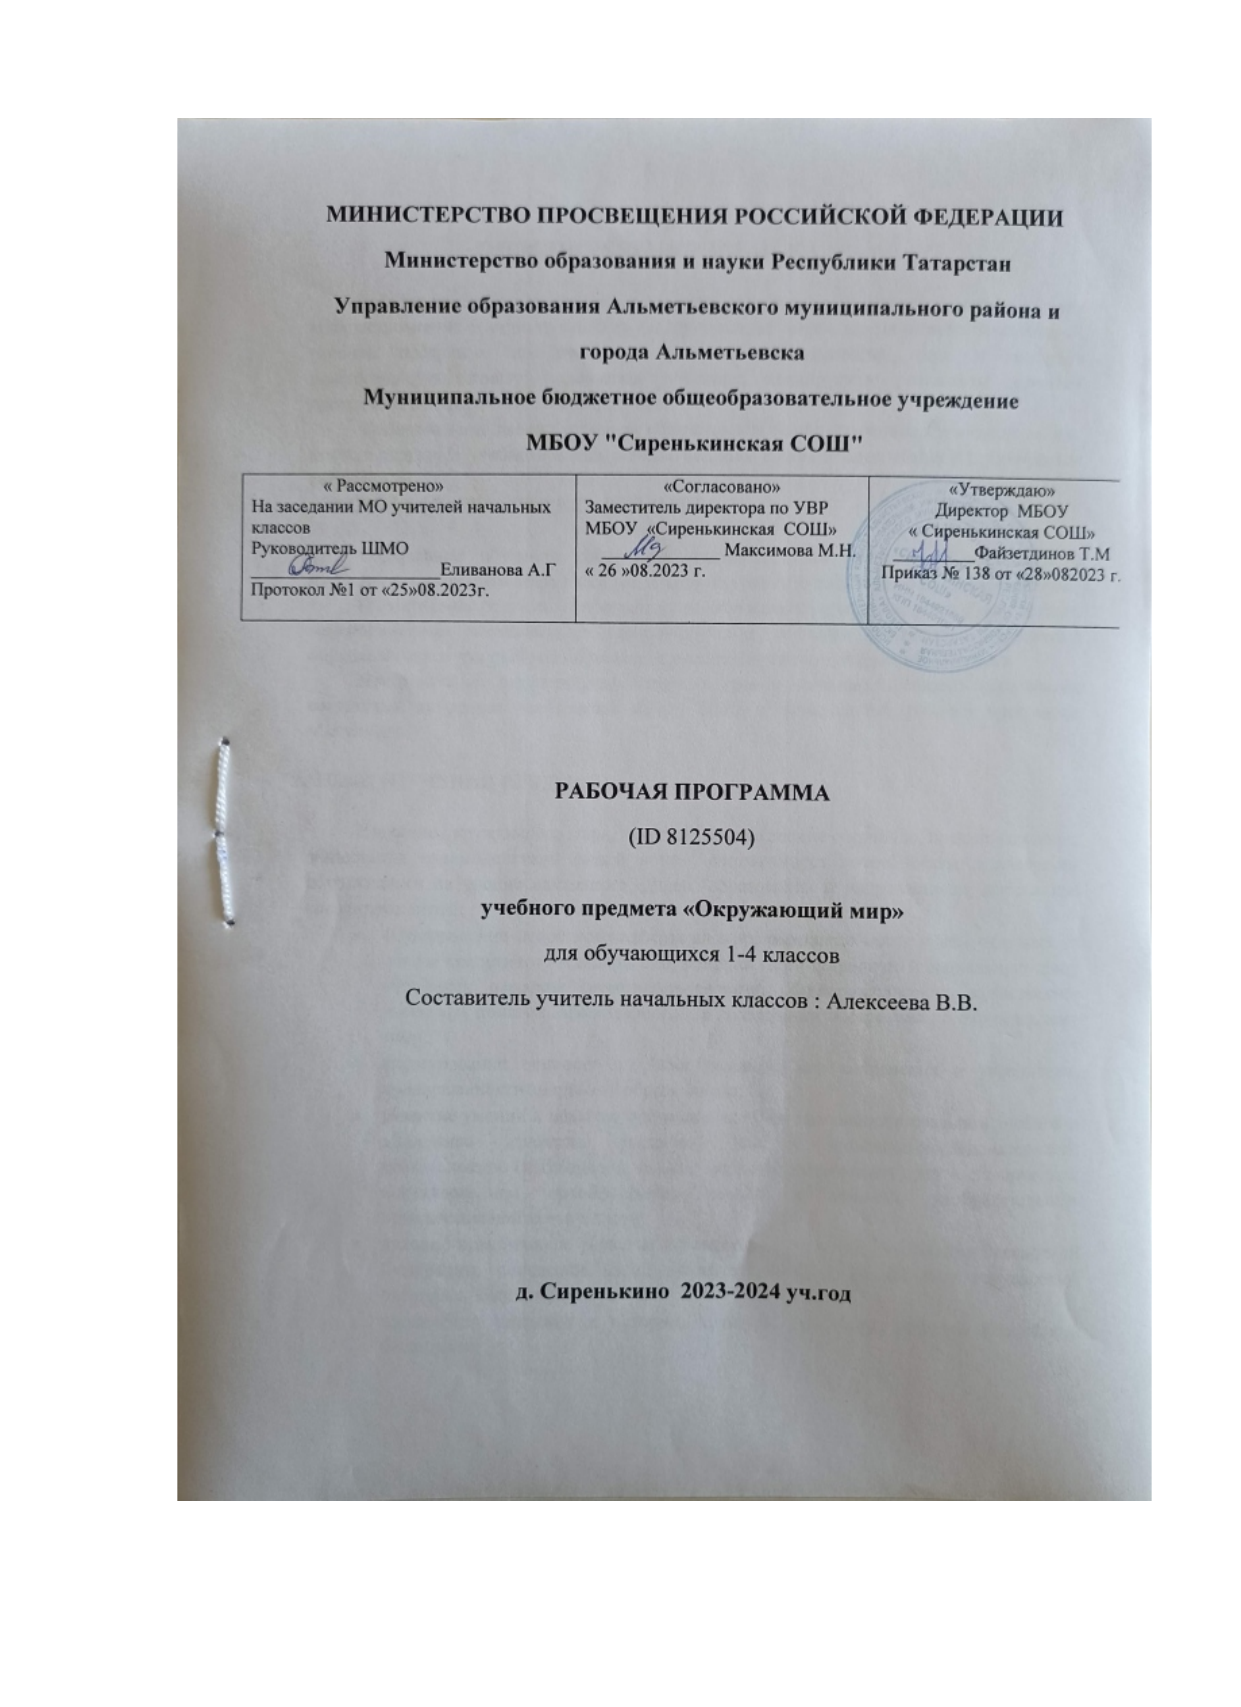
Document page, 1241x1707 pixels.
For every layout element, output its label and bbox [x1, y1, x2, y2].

picture [177, 118, 1152, 1501]
